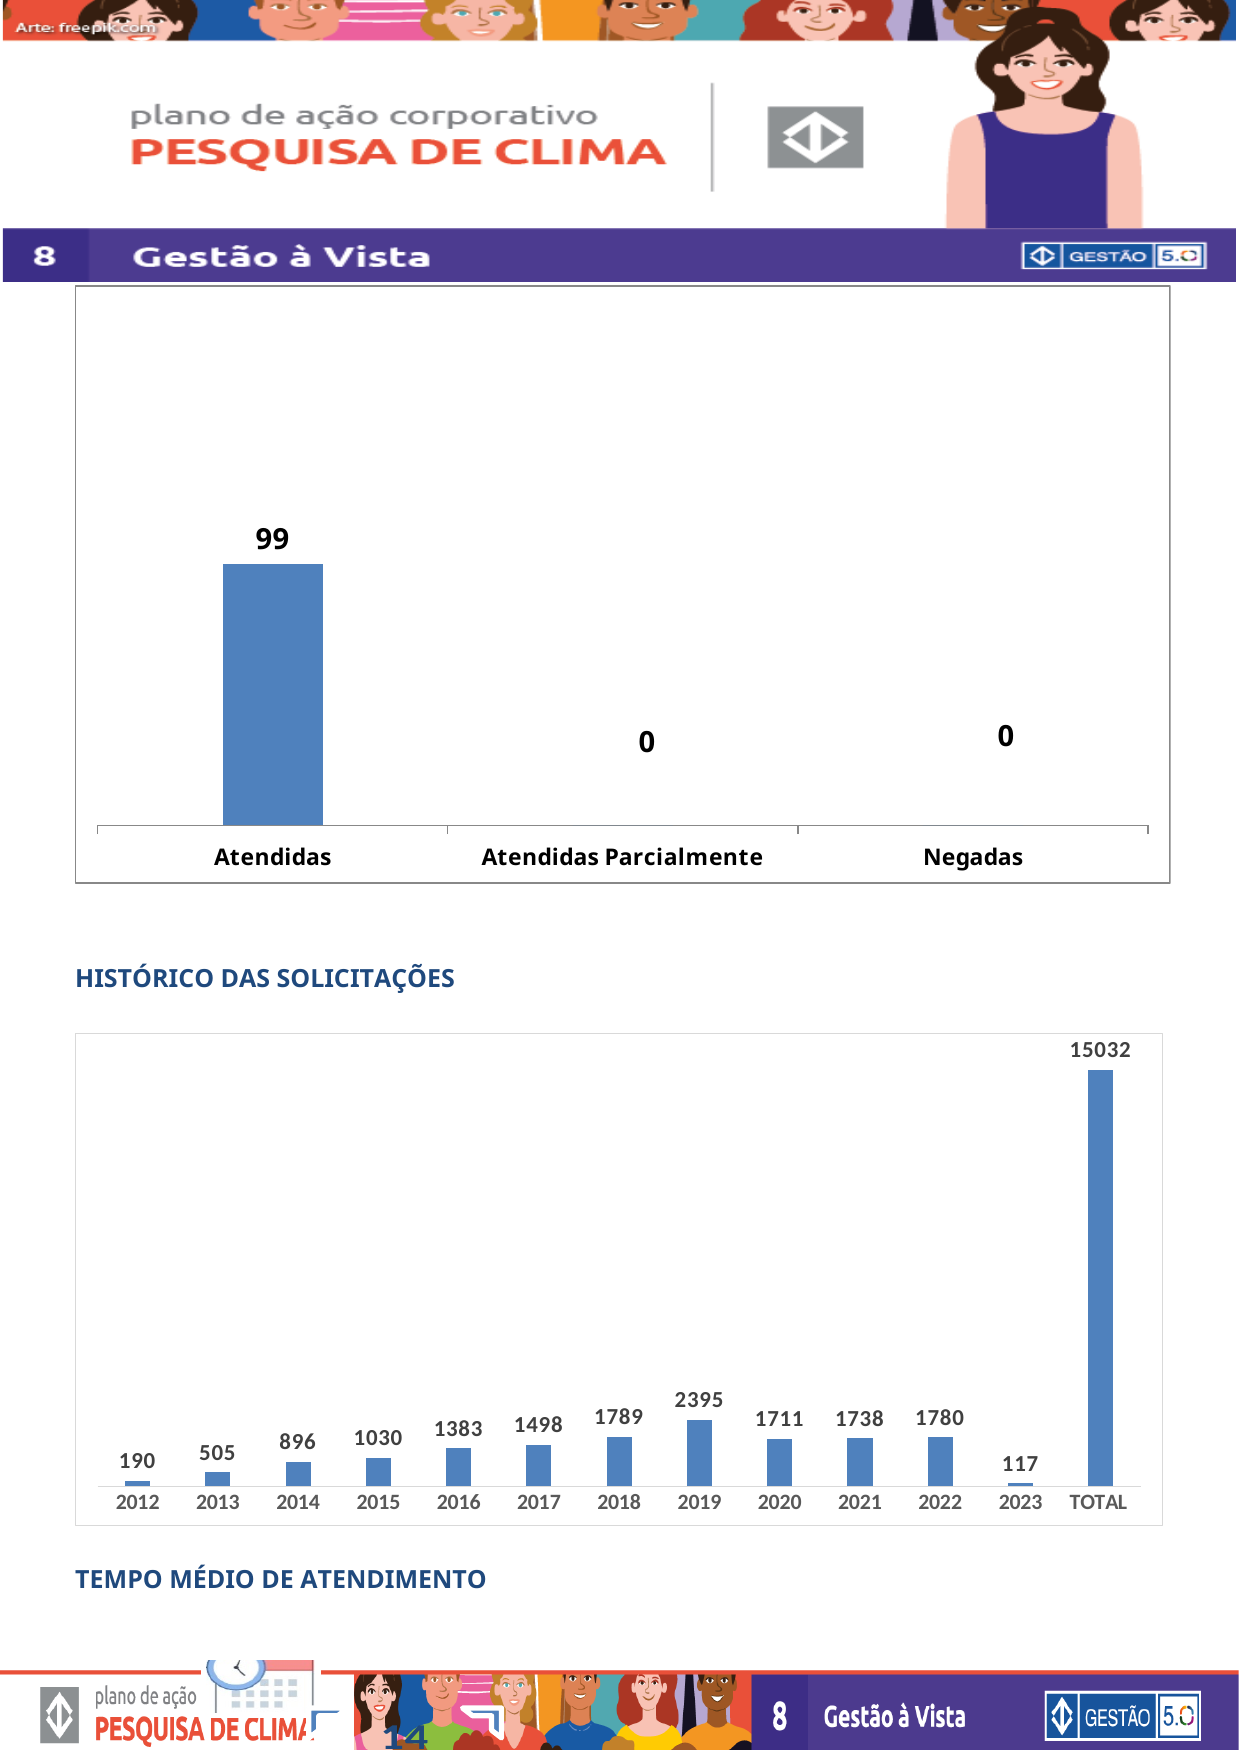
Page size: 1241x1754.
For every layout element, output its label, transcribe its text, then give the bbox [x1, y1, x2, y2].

picture [206, 1660, 315, 1713]
text HISTÓRICO DAS SOLICITAÇÕES [75, 961, 1165, 995]
picture [0, 1670, 1239, 1750]
text TEMPO MÉDIO DE ATENDIMENTO [75, 1561, 1165, 1595]
picture [1, 0, 1236, 282]
